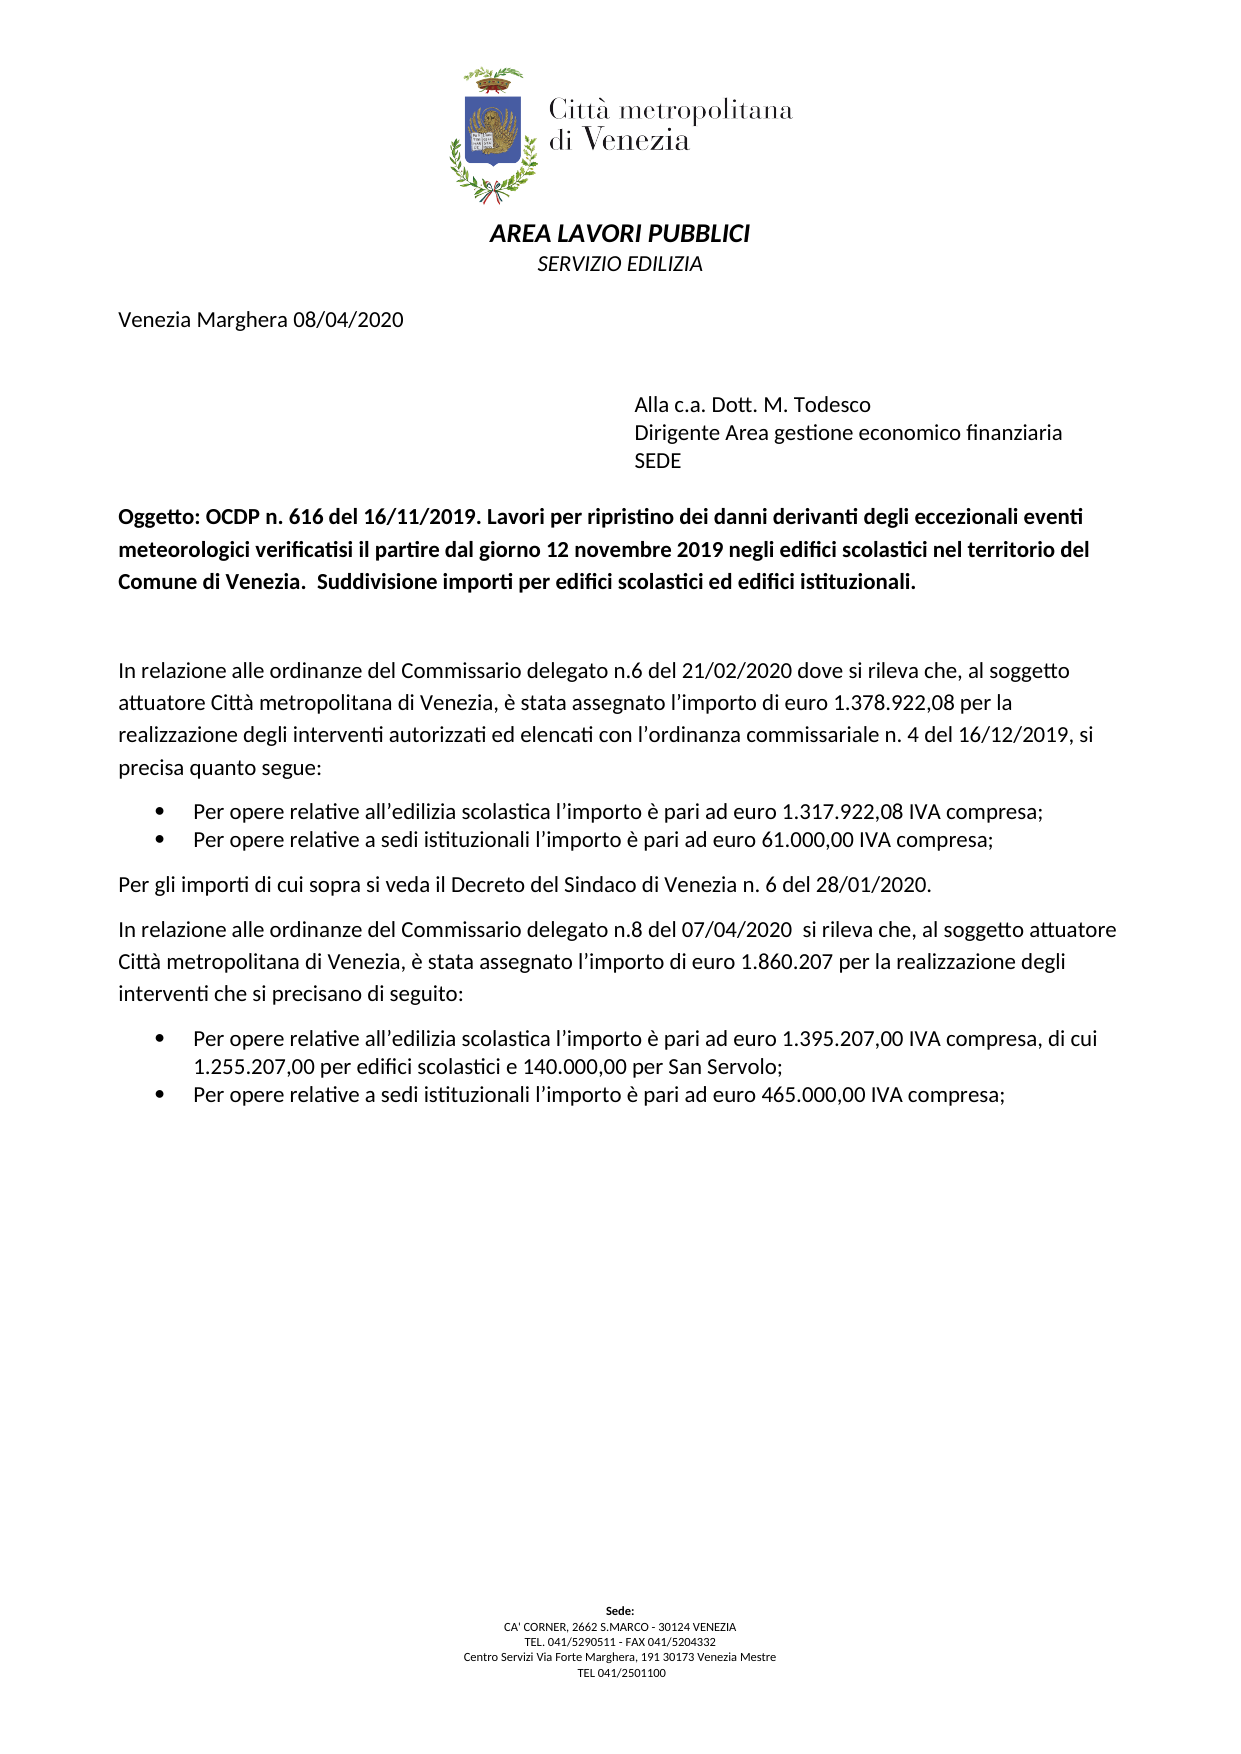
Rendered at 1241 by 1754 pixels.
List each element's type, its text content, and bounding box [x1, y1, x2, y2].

list Per opere relative all’edilizia scolastica l’importo è pari ad euro 1.317.922,08 IVA compresa; [156, 797, 1122, 826]
list Per opere relative all’edilizia scolastica l’importo è pari ad euro 1.395.207,00 IVA compresa, di cui 1.255.207,00 per edifici scolastici e 140.000,00 per San Servolo; [156, 1024, 1122, 1080]
text Dirigente Area gestione economico finanziaria [118, 418, 1122, 446]
text Alla c.a. Dott. M. Todesco [118, 390, 1122, 418]
text Oggetto: OCDP n. 616 del 16/11/2019. Lavori per ripristino dei danni derivanti degli eccezionali eventi meteorologici verificatisi il partire dal giorno 12 novembre 2019 negli edifici scolastici nel territorio del Comune di Venezia. Suddivisione importi per edifici scolastici ed edifici istituzionali. [118, 502, 1122, 595]
list Per opere relative a sedi istituzionali l’importo è pari ad euro 465.000,00 IVA compresa; [156, 1080, 1122, 1108]
text Venezia Marghera 08/04/2020 [118, 306, 1122, 334]
text In relazione alle ordinanze del Commissario delegato n.8 del 07/04/2020 si rileva che, al soggetto attuatore Città metropolitana di Venezia, è stata assegnato l’importo di euro 1.860.207 per la realizzazione degli interventi che si precisano di seguito: [118, 915, 1122, 1007]
text In relazione alle ordinanze del Commissario delegato n.6 del 21/02/2020 dove si rileva che, al soggetto attuatore Città metropolitana di Venezia, è stata assegnato l’importo di euro 1.378.922,08 per la realizzazione degli interventi autorizzati ed elencati con l’ordinanza commissariale n. 4 del 16/12/2019, si precisa quanto segue: [118, 656, 1122, 781]
text SEDE [118, 446, 1122, 474]
list Per opere relative a sedi istituzionali l’importo è pari ad euro 61.000,00 IVA compresa; [156, 826, 1122, 853]
text Per gli importi di cui sopra si veda il Decreto del Sindaco di Venezia n. 6 del 28/01/2020. [118, 870, 1122, 898]
picture [437, 44, 804, 217]
